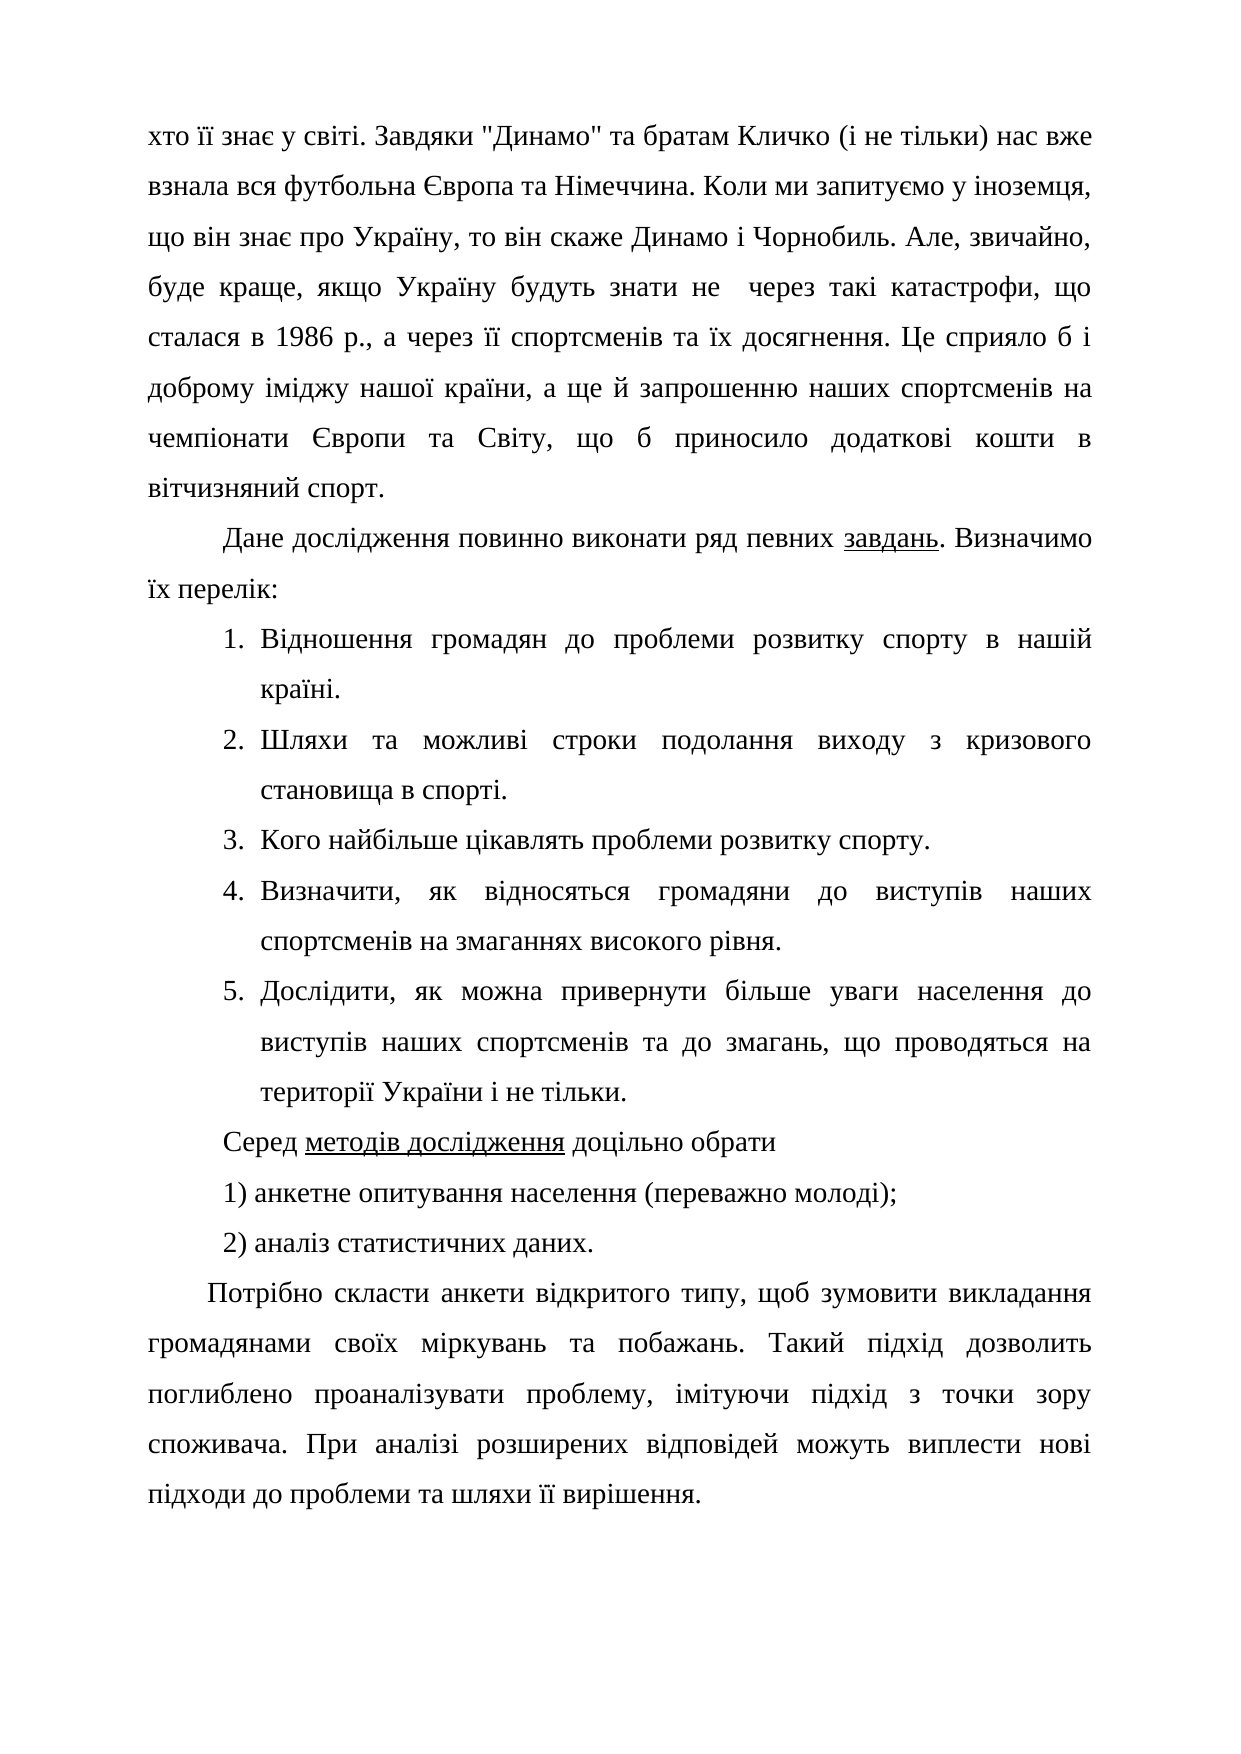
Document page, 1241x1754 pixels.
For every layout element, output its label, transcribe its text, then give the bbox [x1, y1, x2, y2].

list Кого найбільше цікавлять проблеми розвитку спорту. [223, 822, 1092, 856]
list Відношення громадян до проблеми розвитку спорту в нашій країні. [223, 621, 1092, 705]
list Дослідити, як можна привернути більше уваги населення до виступів наших спортсменів та до змагань, що проводяться на території України і не тільки. [223, 973, 1092, 1108]
text Потрібно скласти анкети відкритого типу, щоб зумовити викладання громадянами своїх міркувань та побажань. Такий підхід дозволить поглиблено проаналізувати проблему, імітуючи підхід з точки зору споживача. При аналізі розширених відповідей можуть виплести нові підходи до проблеми та шляхи її вирішення. [148, 1275, 1092, 1510]
text Дане дослідження повинно виконати ряд певних завдань. Визначимо їх перелік: [148, 521, 1092, 604]
list Шляхи та можливі строки подолання виходу з кризового становища в спорті. [223, 722, 1092, 806]
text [148, 118, 1092, 504]
text 1) анкетне опитування населення (переважно молоді); [148, 1175, 1092, 1208]
text 2) аналіз статистичних даних. [148, 1225, 1092, 1258]
list Визначити, як відносяться громадяни до виступів наших спортсменів на змаганнях високого рівня. [223, 873, 1092, 957]
text Серед методів дослідження доцільно обрати [223, 1124, 1092, 1158]
